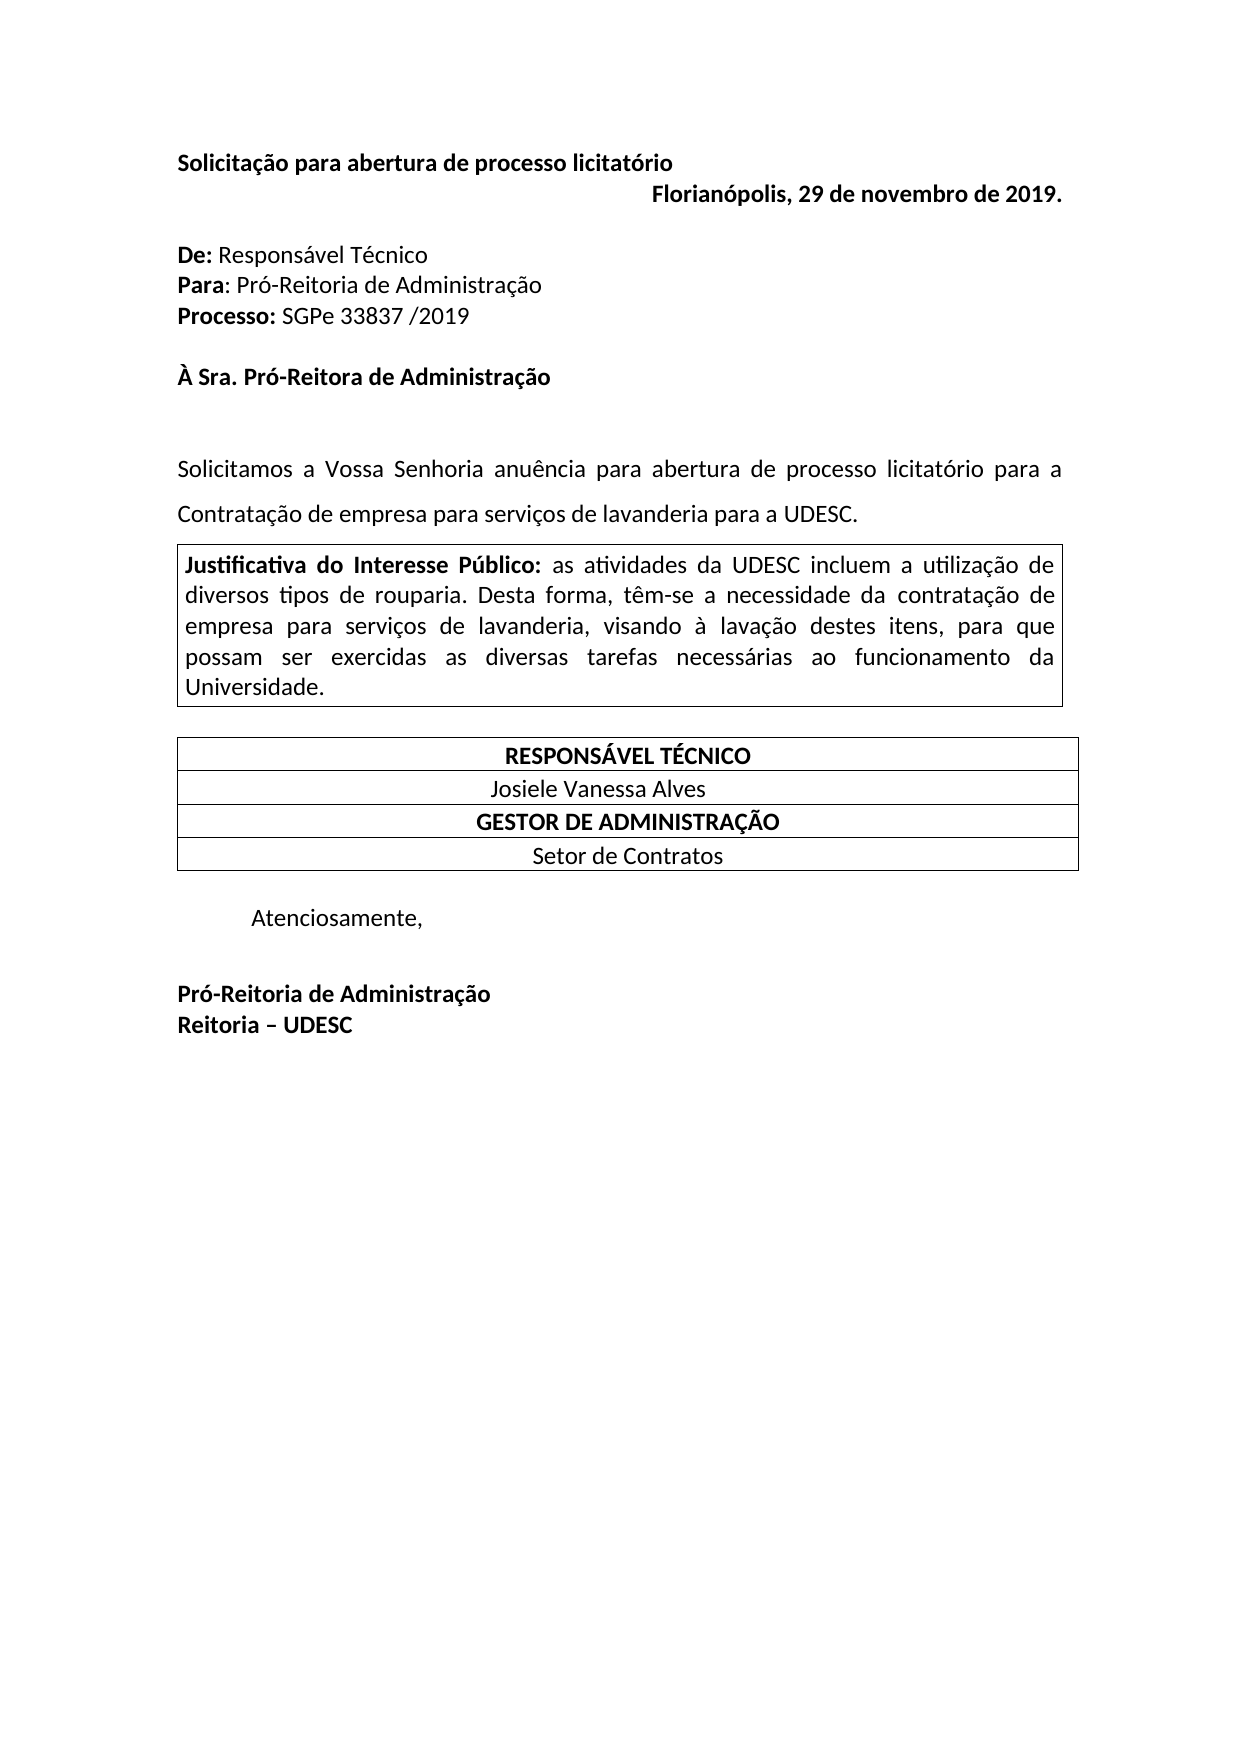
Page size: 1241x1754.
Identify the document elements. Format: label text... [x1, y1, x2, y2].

table_header Justificativa do Interesse Público: as atividades da UDESC incluem a utilização de diversos tipos de rouparia. Desta forma, têm-se a necessidade da contratação de empresa para serviços de lavanderia, visando à lavação destes itens, para que possam ser exercidas as diversas tarefas necessárias ao funcionamento da Universidade. [178, 545, 1062, 706]
table_header RESPONSÁVEL TÉCNICO [178, 738, 1078, 770]
text Solicitamos a Vossa Senhoria anuência para abertura de processo licitatório para a Contratação de empresa para serviços de lavanderia para a UDESC. [177, 453, 1063, 529]
table_cell Setor de Contratos [178, 838, 1078, 870]
text Florianópolis, 29 de novembro de 2019. [177, 178, 1063, 209]
text De: Responsável Técnico [177, 239, 1063, 270]
text Reitoria – UDESC [177, 1009, 1063, 1039]
table_cell GESTOR DE ADMINISTRAÇÃO [178, 805, 1078, 837]
text À Sra. Pró-Reitora de Administração [177, 361, 1063, 392]
text Solicitação para abertura de processo licitatório [177, 148, 1063, 178]
text Pró-Reitoria de Administração [177, 978, 1063, 1009]
table_cell Josiele Vanessa Alves [178, 771, 1078, 804]
text Atenciosamente, [177, 902, 1063, 932]
text Para: Pró-Reitoria de Administração [177, 270, 1063, 300]
text Processo: SGPe 33837 /2019 [177, 300, 1063, 331]
